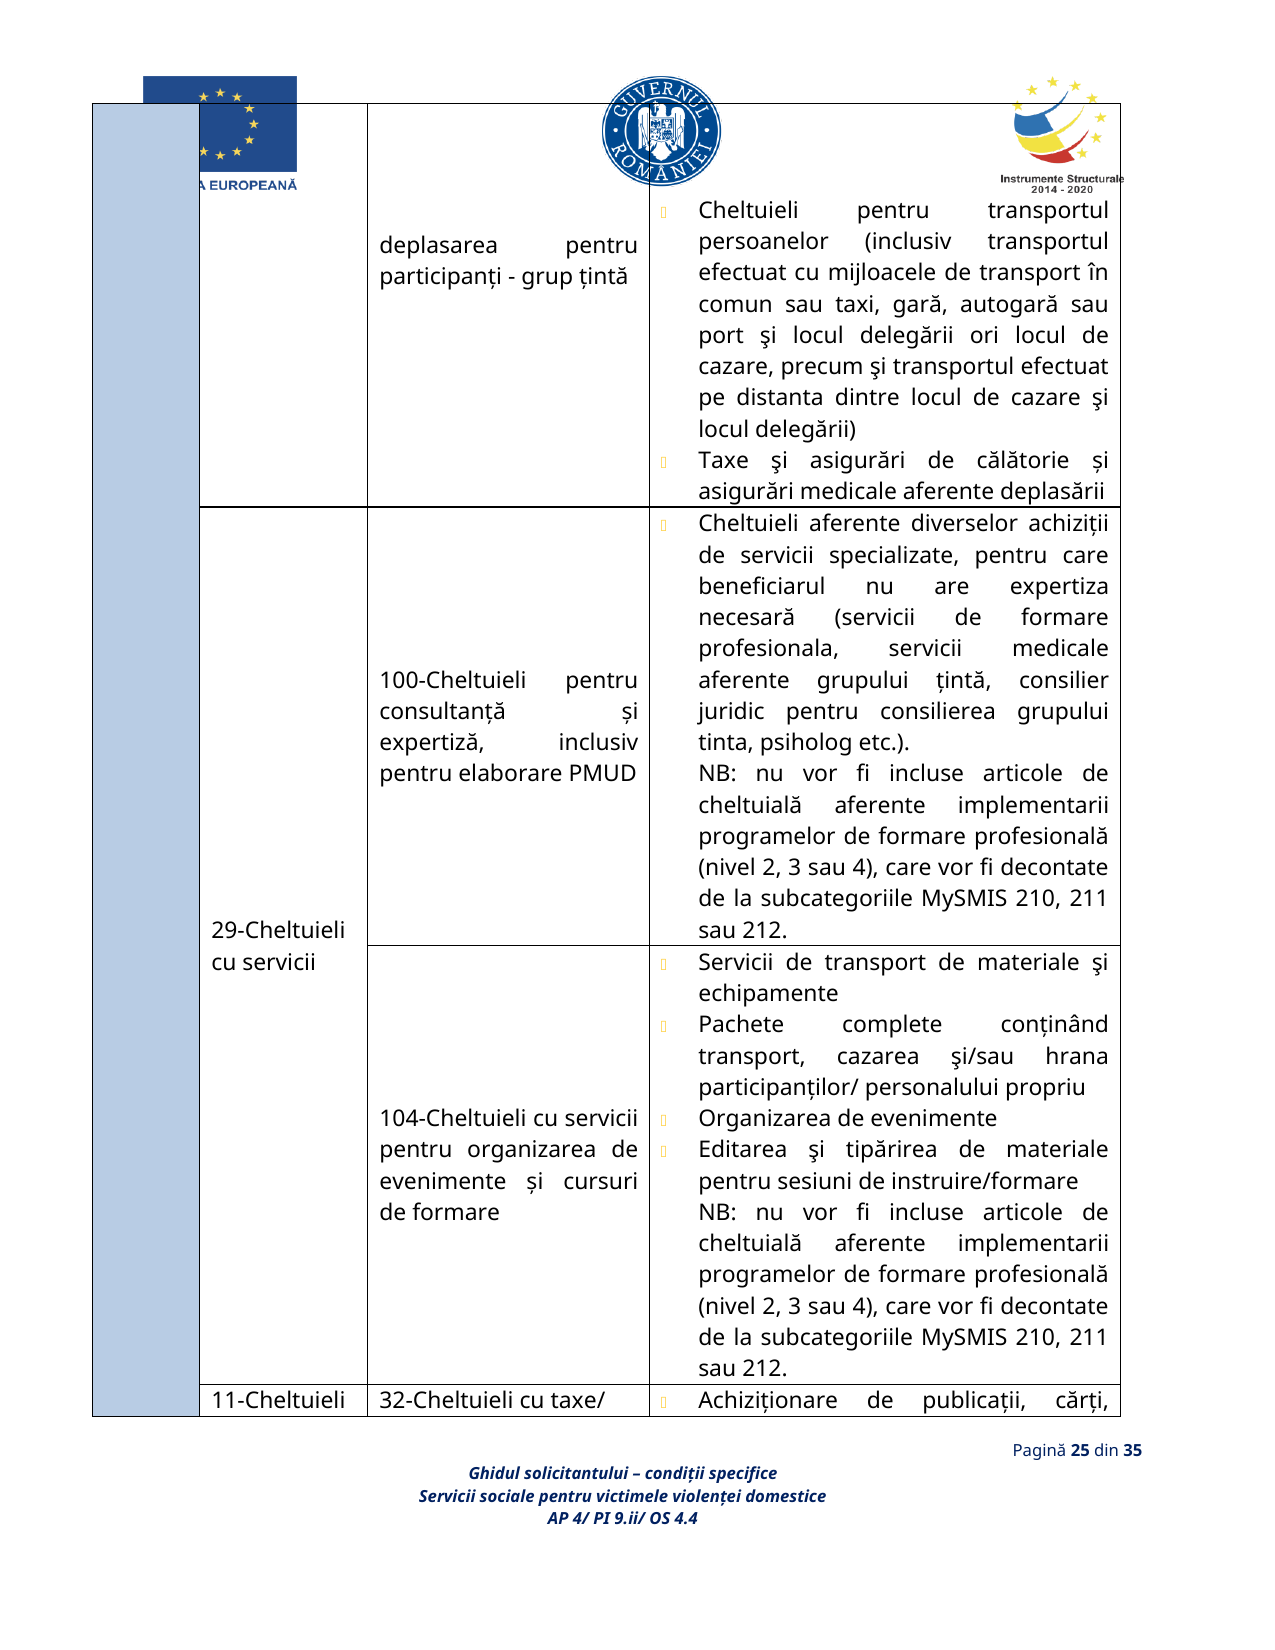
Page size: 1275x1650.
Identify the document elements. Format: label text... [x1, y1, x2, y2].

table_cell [650, 1385, 1120, 1416]
table_cell Cheltuieli aferente diverselor achiziții de servicii specializate, pentru care beneficiarul nu are expertiza necesară (servicii de formare profesionala, servicii medicale aferente grupului țintă, consilier juridic pentru consilierea grupului tinta, psiholog etc.). NB: nu vor fi incluse articole de cheltuială aferente implementarii programelor de formare profesională (nivel 2, 3 sau 4), care vor fi decontate de la subcategoriile MySMIS 210, 211 sau 212. [650, 508, 1120, 945]
table_cell Servicii de transport de materiale şi echipamente Pachete complete conținând transport, cazarea şi/sau hrana participanților/ personalului propriu Organizarea de evenimente Editarea şi tipărirea de materiale pentru sesiuni de instruire/formare NB: nu vor fi incluse articole de cheltuială aferente implementarii programelor de formare profesională (nivel 2, 3 sau 4), care vor fi decontate de la subcategoriile MySMIS 210, 211 sau 212. [650, 946, 1120, 1383]
table_cell 100-Cheltuieli pentru consultanță și expertiză, inclusiv pentru elaborare PMUD [368, 508, 649, 945]
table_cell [368, 104, 649, 506]
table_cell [368, 1385, 649, 1416]
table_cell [200, 1385, 367, 1416]
picture [600, 74, 722, 103]
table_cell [650, 104, 1120, 506]
table_cell 29-Cheltuieli cu servicii [200, 508, 367, 1383]
picture [143, 76, 297, 103]
table_cell 104-Cheltuieli cu servicii pentru organizarea de evenimente și cursuri de formare [368, 946, 649, 1383]
picture [1001, 76, 1124, 193]
picture [200, 104, 297, 190]
